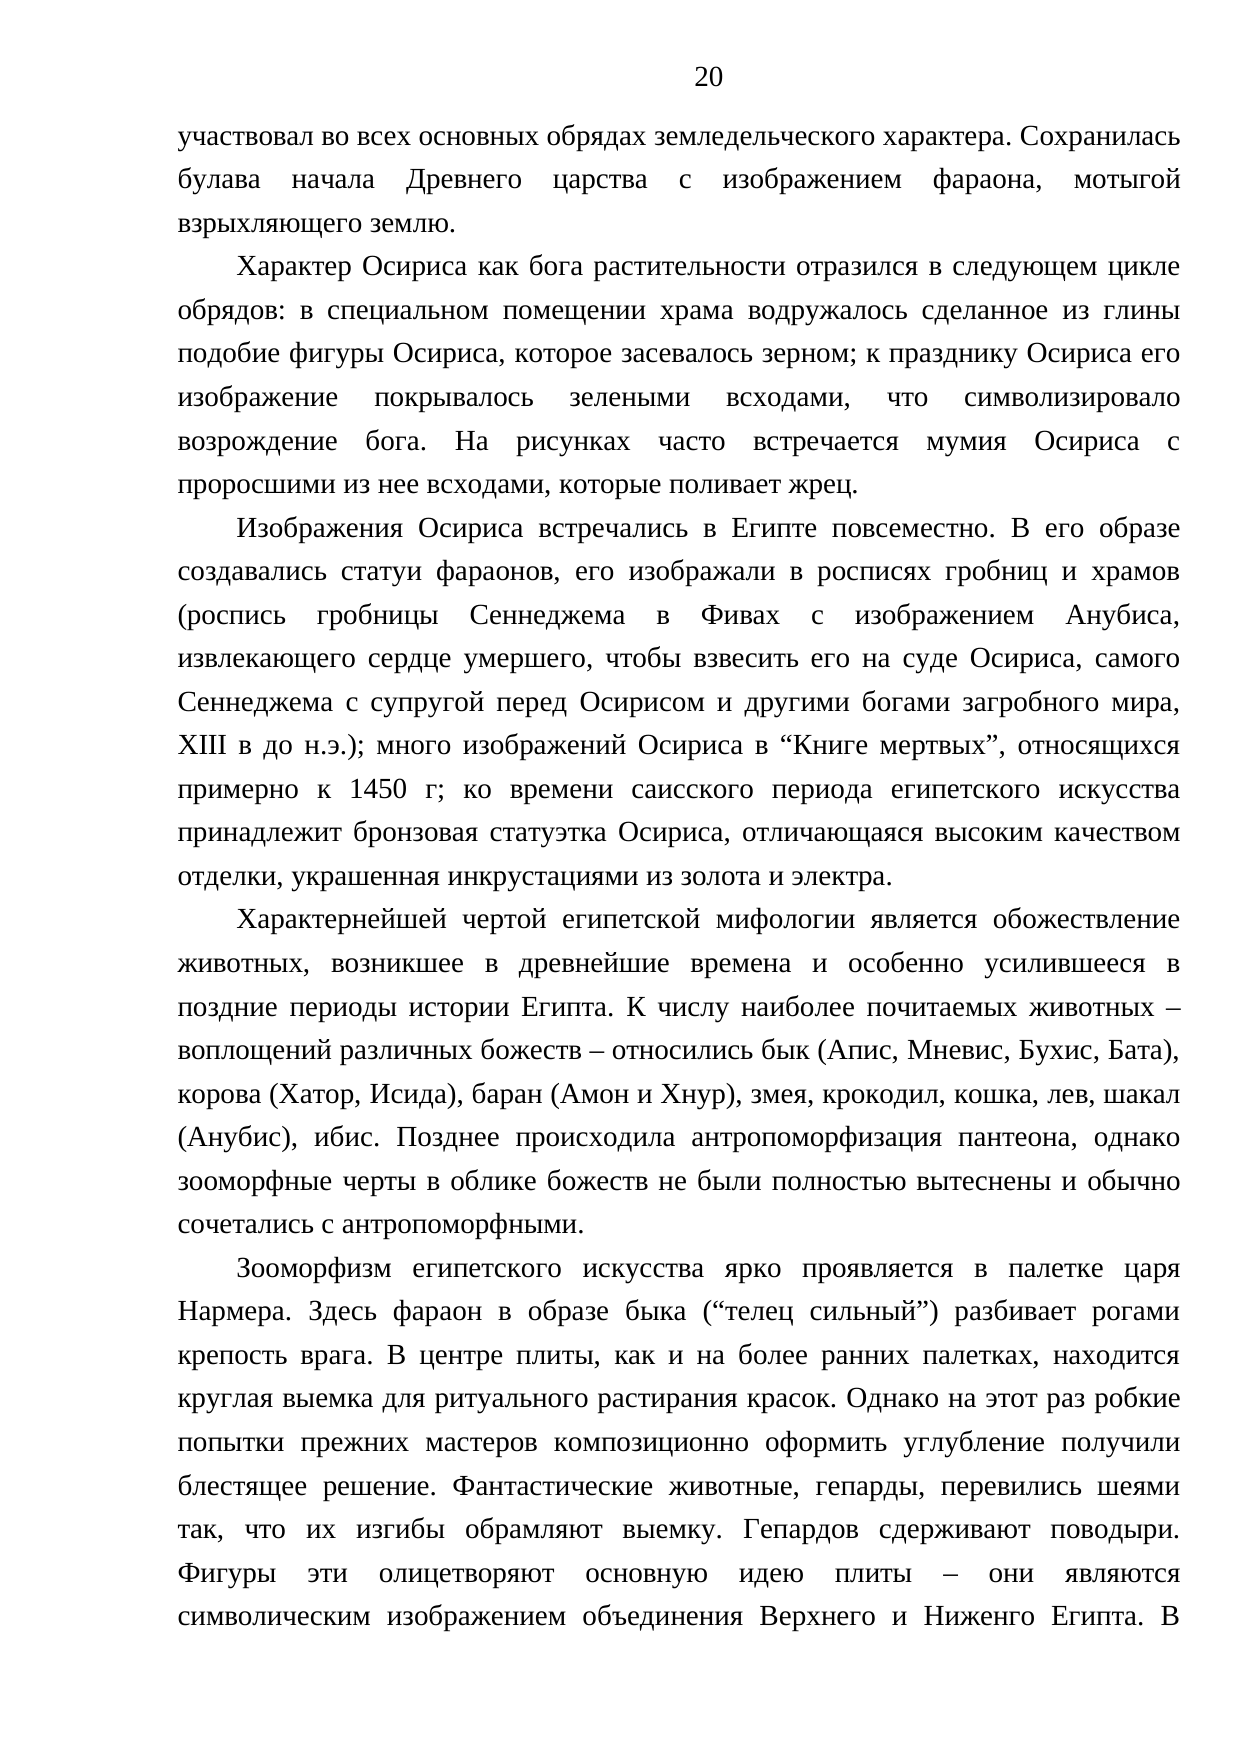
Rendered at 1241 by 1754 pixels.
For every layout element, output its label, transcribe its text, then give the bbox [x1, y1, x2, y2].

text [177, 118, 1181, 239]
text Характернейшей чертой египетской мифологии является обожествление животных, возникшее в древнейшие времена и особенно усилившееся в поздние периоды истории Египта. К числу наиболее почитаемых животных – воплощений различных божеств – относились бык (Апис, Мневис, Бухис, Бата), корова (Хатор, Исида), баран (Амон и Хнур), змея, крокодил, кошка, лев, шакал (Анубис), ибис. Позднее происходила антропоморфизация пантеона, однако зооморфные черты в облике божеств не были полностью вытеснены и обычно сочетались с антропоморфными. [177, 902, 1181, 1240]
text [177, 1250, 1181, 1632]
text Характер Осириса как бога растительности отразился в следующем цикле обрядов: в специальном помещении храма водружалось сделанное из глины подобие фигуры Осириса, которое засевалось зерном; к празднику Осириса его изображение покрывалось зелеными всходами, что символизировало возрождение бога. На рисунках часто встречается мумия Осириса с проросшими из нее всходами, которые поливает жрец. [177, 249, 1181, 500]
text Изображения Осириса встречались в Египте повсеместно. В его образе создавались статуи фараонов, его изображали в росписях гробниц и храмов (роспись гробницы Сеннеджема в Фивах с изображением Анубиса, извлекающего сердце умершего, чтобы взвесить его на суде Осириса, самого Сеннеджема с супругой перед Осирисом и другими богами загробного мира, XIII в до н.э.); много изображений Осириса в “Книге мертвых”, относящихся примерно к 1450 г; ко времени саисского периода египетского искусства принадлежит бронзовая статуэтка Осириса, отличающаяся высоким качеством отделки, украшенная инкрустациями из золота и электра. [177, 510, 1181, 892]
